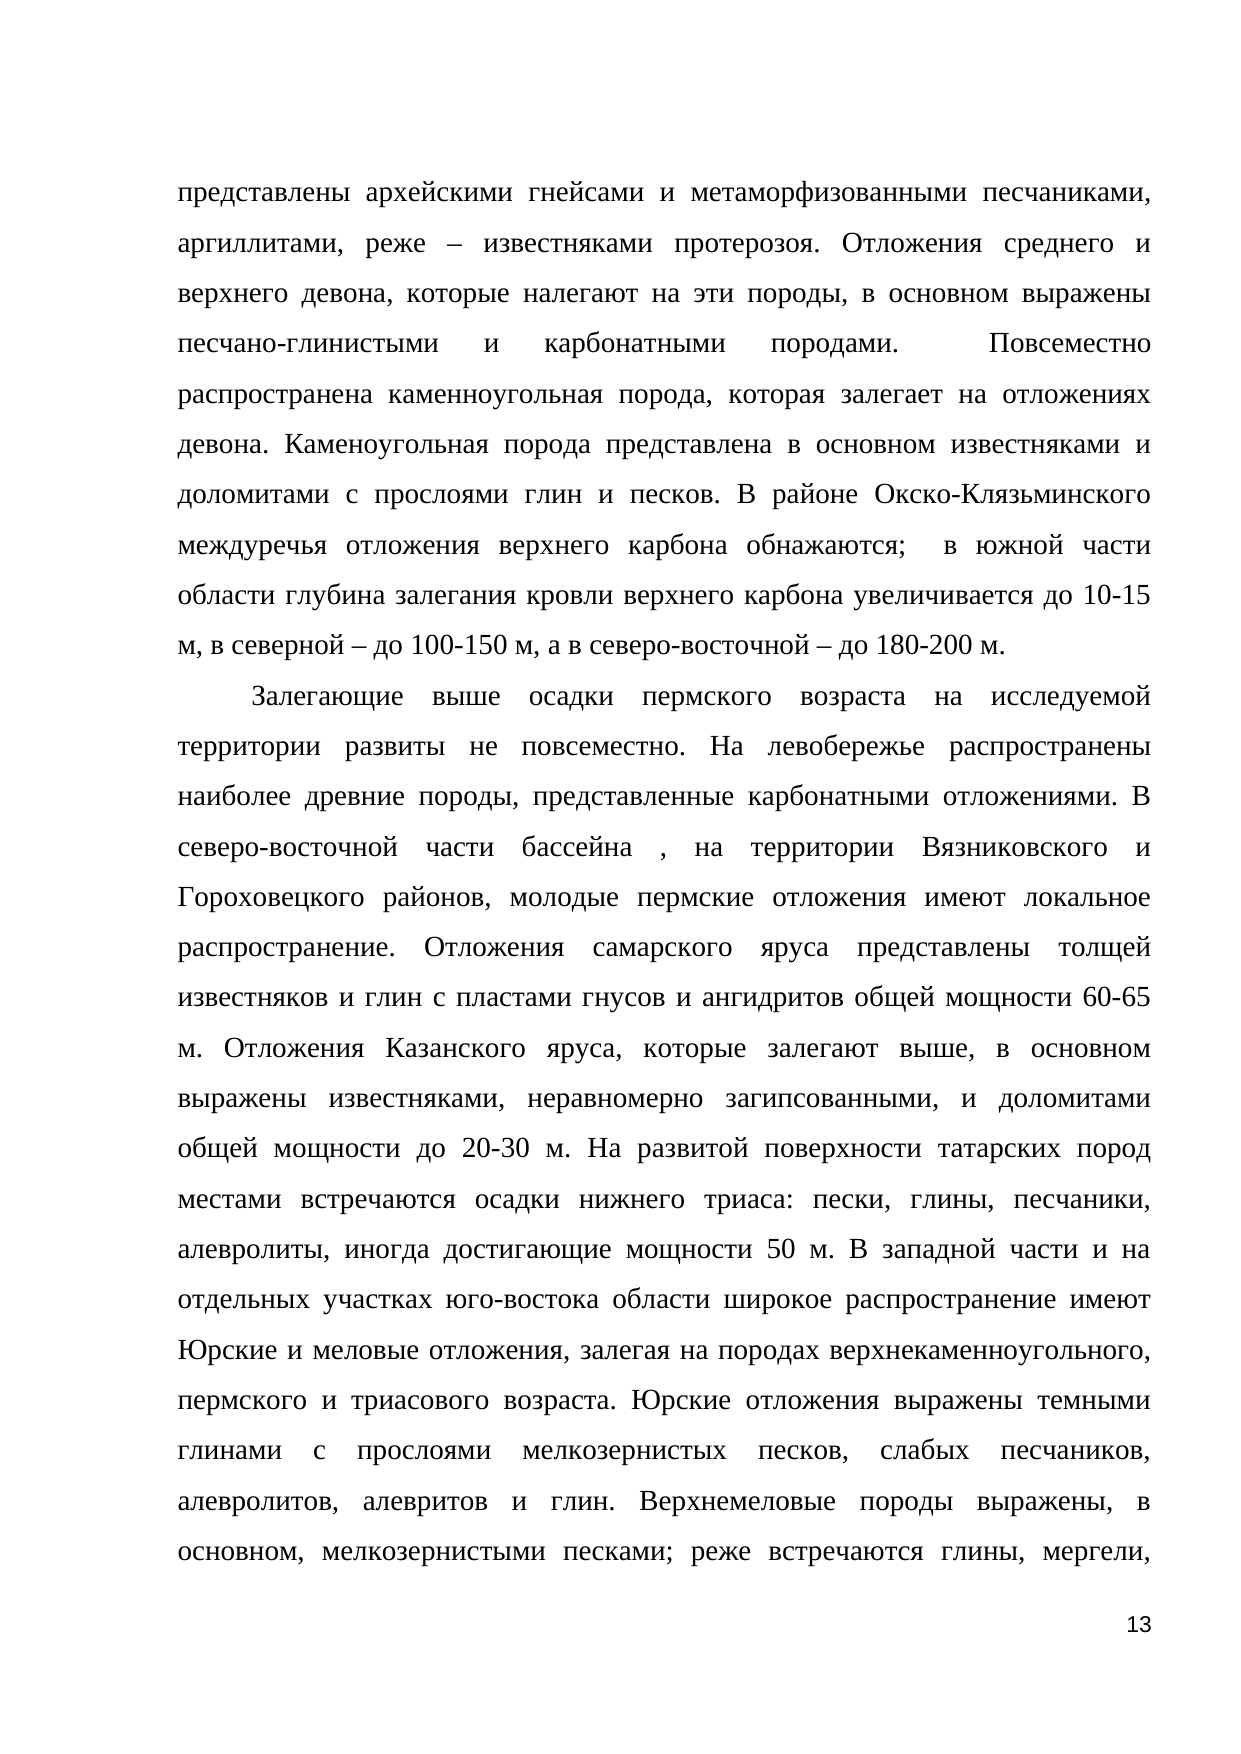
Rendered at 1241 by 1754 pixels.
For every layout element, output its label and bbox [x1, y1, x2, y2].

text [177, 678, 1152, 1567]
text [177, 174, 1152, 661]
